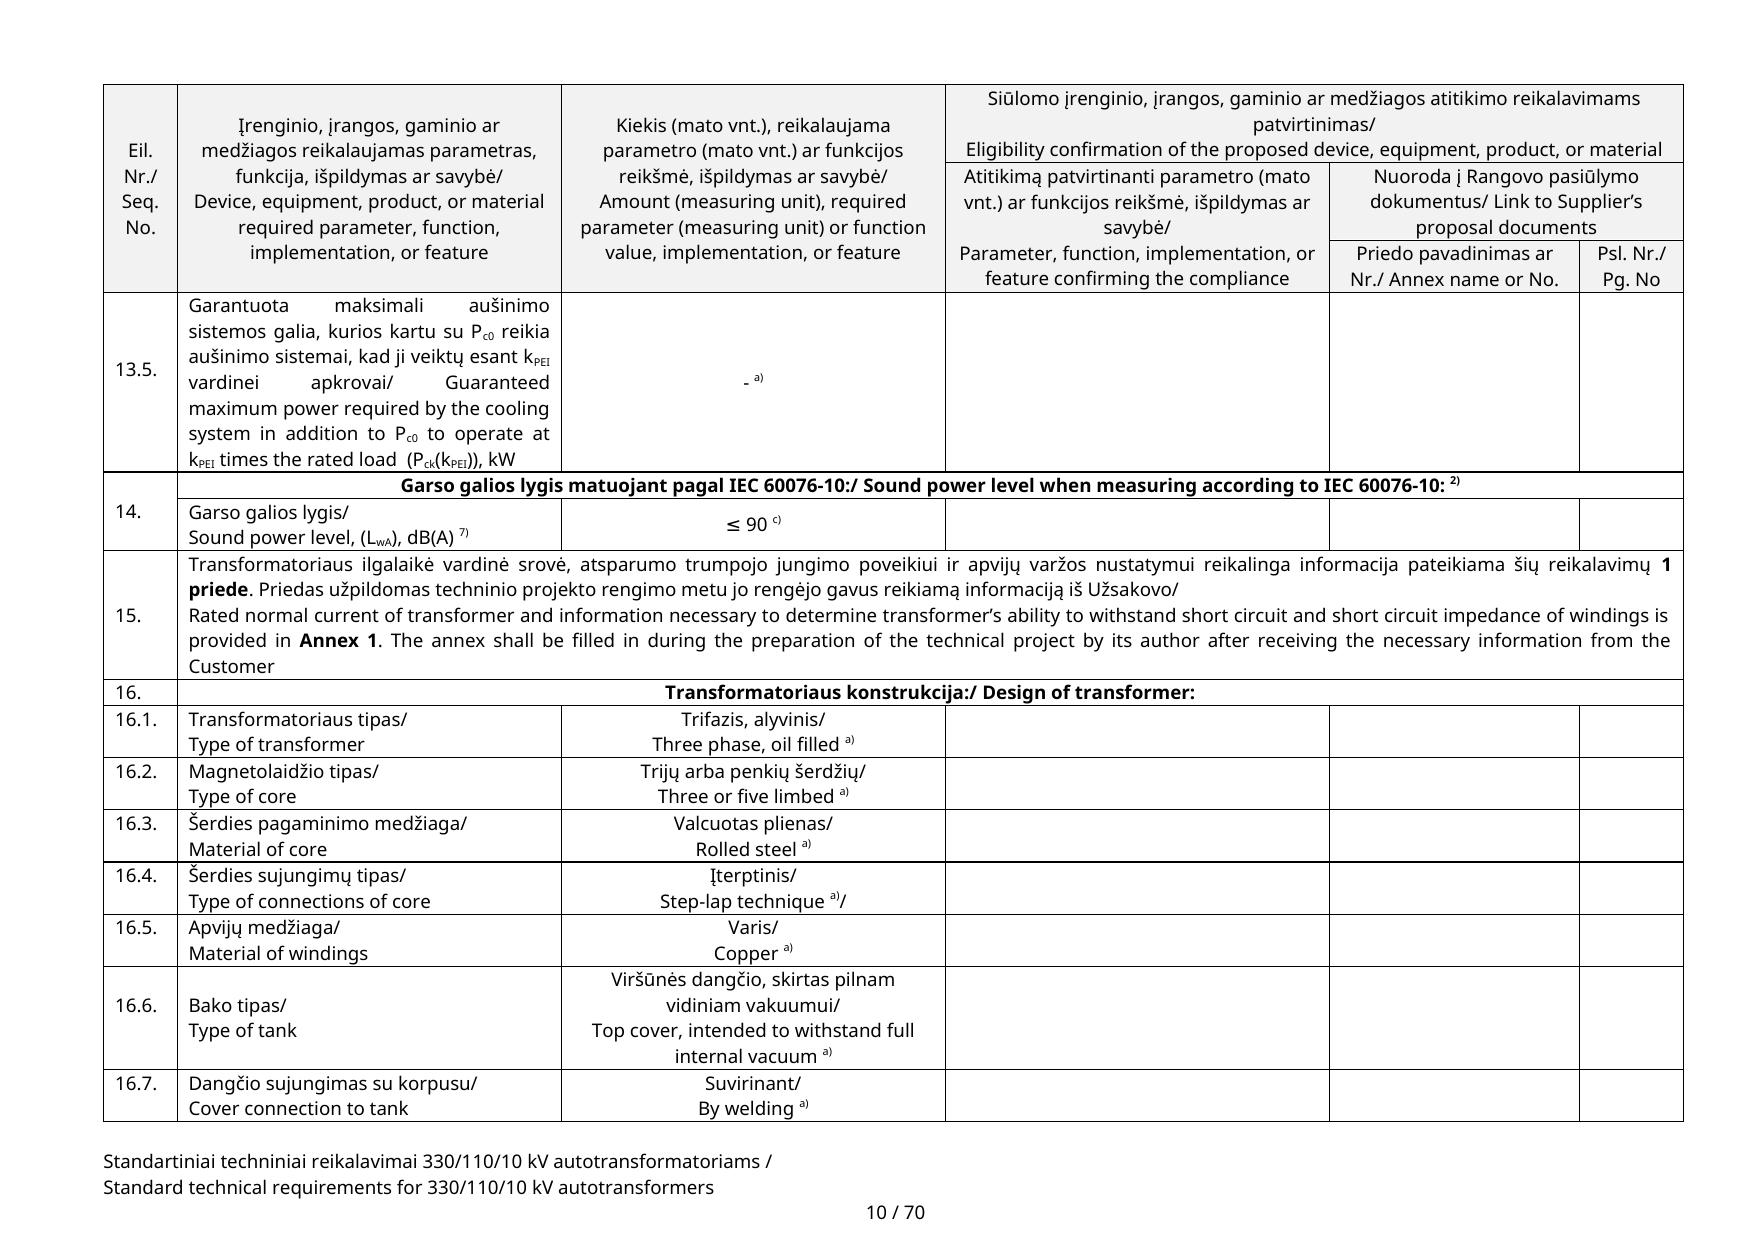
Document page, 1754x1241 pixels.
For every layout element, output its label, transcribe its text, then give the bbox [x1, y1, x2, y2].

table_cell [946, 758, 1329, 809]
table_cell Trijų arba penkių šerdžių/ Three or five limbed a) [562, 758, 945, 809]
table_cell - a) [562, 293, 945, 471]
table_cell [946, 499, 1329, 550]
table_cell [946, 967, 1329, 1069]
table_cell [104, 1070, 177, 1121]
table_cell [946, 810, 1329, 861]
table_cell [946, 706, 1329, 757]
table_cell [1580, 706, 1683, 757]
table_cell [104, 293, 177, 471]
table_cell Valcuotas plienas/ Rolled steel a) [562, 810, 945, 861]
table_cell [1580, 293, 1683, 471]
table_cell [104, 810, 177, 861]
table_cell Apvijų medžiaga/ Material of windings [178, 915, 561, 966]
table_cell ≤ 90 c) [562, 499, 945, 550]
table_cell Priedo pavadinimas ar Nr./ Annex name or No. [1330, 241, 1579, 292]
table_cell [1580, 1070, 1683, 1121]
table_cell [104, 863, 177, 913]
table_cell Dangčio sujungimas su korpusu/ Cover connection to tank [178, 1070, 561, 1121]
table_cell [946, 293, 1329, 471]
table_cell Varis/ Copper a) [562, 915, 945, 966]
table_cell [1580, 863, 1683, 913]
table_cell [104, 473, 177, 550]
table_cell [946, 863, 1329, 913]
table_cell Garso galios lygis/ Sound power level, (LwA), dB(A) 7) [178, 499, 561, 550]
table_cell Šerdies pagaminimo medžiaga/ Material of core [178, 810, 561, 861]
table_header Kiekis (mato vnt.), reikalaujama parametro (mato vnt.) ar funkcijos reikšmė, išpildymas ar savybė/ Amount (measuring unit), required parameter (measuring unit) or function value, implementation, or feature [562, 85, 945, 292]
table_cell Suvirinant/ By welding a) [562, 1070, 945, 1121]
table_cell [1580, 967, 1683, 1069]
table_cell Transformatoriaus ilgalaikė vardinė srovė, atsparumo trumpojo jungimo poveikiui ir apvijų varžos nustatymui reikalinga informacija pateikiama šių reikalavimų 1 priede. Priedas užpildomas techninio projekto rengimo metu jo rengėjo gavus reikiamą informaciją iš Užsakovo/ Rated normal current of transformer and information necessary to determine transformer’s ability to withstand short circuit and short circuit impedance of windings is provided in Annex 1. The annex shall be filled in during the preparation of the technical project by its author after receiving the necessary information from the Customer [178, 551, 1683, 679]
table_header Įrenginio, įrangos, gaminio ar medžiagos reikalaujamas parametras, funkcija, išpildymas ar savybė/ Device, equipment, product, or material required parameter, function, implementation, or feature [178, 85, 561, 292]
table_cell [104, 915, 177, 966]
table_cell Psl. Nr./ Pg. No [1580, 241, 1683, 292]
table_cell [1330, 758, 1579, 809]
table_cell [1330, 810, 1579, 861]
table_cell [1580, 499, 1683, 550]
table_cell [1580, 758, 1683, 809]
table_cell [104, 551, 177, 679]
table_cell [1330, 1070, 1579, 1121]
table_cell Magnetolaidžio tipas/ Type of core [178, 758, 561, 809]
table_cell [1330, 863, 1579, 913]
table_cell Garso galios lygis matuojant pagal IEC 60076-10:/ Sound power level when measuring according to IEC 60076-10: 2) [178, 473, 1683, 498]
table_cell [104, 706, 177, 757]
table_cell Garantuota maksimali aušinimo sistemos galia, kurios kartu su Pc0 reikia aušinimo sistemai, kad ji veiktų esant kPEI vardinei apkrovai/ Guaranteed maximum power required by the cooling system in addition to Pc0 to operate at kPEI times the rated load (Pck(kPEI)), kW [178, 293, 561, 471]
table_header Eil. Nr./ Seq. No. [104, 85, 177, 292]
table_cell [104, 680, 177, 705]
table_cell Bako tipas/ Type of tank [178, 967, 561, 1069]
table_cell [104, 758, 177, 809]
table_cell Viršūnės dangčio, skirtas pilnam vidiniam vakuumui/ Top cover, intended to withstand full internal vacuum a) [562, 967, 945, 1069]
table_cell [1330, 293, 1579, 471]
table_cell Šerdies sujungimų tipas/ Type of connections of core [178, 863, 561, 913]
table_cell [946, 915, 1329, 966]
table_cell [1330, 915, 1579, 966]
table_cell [1330, 967, 1579, 1069]
table_cell [104, 967, 177, 1069]
table_cell [1580, 915, 1683, 966]
table_cell Nuoroda į Rangovo pasiūlymo dokumentus/ Link to Supplier’s proposal documents [1330, 163, 1683, 239]
table_cell [1330, 706, 1579, 757]
table_header Siūlomo įrenginio, įrangos, gaminio ar medžiagos atitikimo reikalavimams patvirtinimas/ Eligibility confirmation of the proposed device, equipment, product, or material [946, 85, 1683, 162]
table_cell [1580, 810, 1683, 861]
table_cell Atitikimą patvirtinanti parametro (mato vnt.) ar funkcijos reikšmė, išpildymas ar savybė/ Parameter, function, implementation, or feature confirming the compliance [946, 163, 1329, 292]
table_cell [946, 1070, 1329, 1121]
table_cell Įterptinis/ Step-lap technique a)/ [562, 863, 945, 913]
table_cell Trifazis, alyvinis/ Three phase, oil filled a) [562, 706, 945, 757]
table_cell Transformatoriaus tipas/ Type of transformer [178, 706, 561, 757]
table_cell [1330, 499, 1579, 550]
table_cell Transformatoriaus konstrukcija:/ Design of transformer: [178, 680, 1683, 705]
